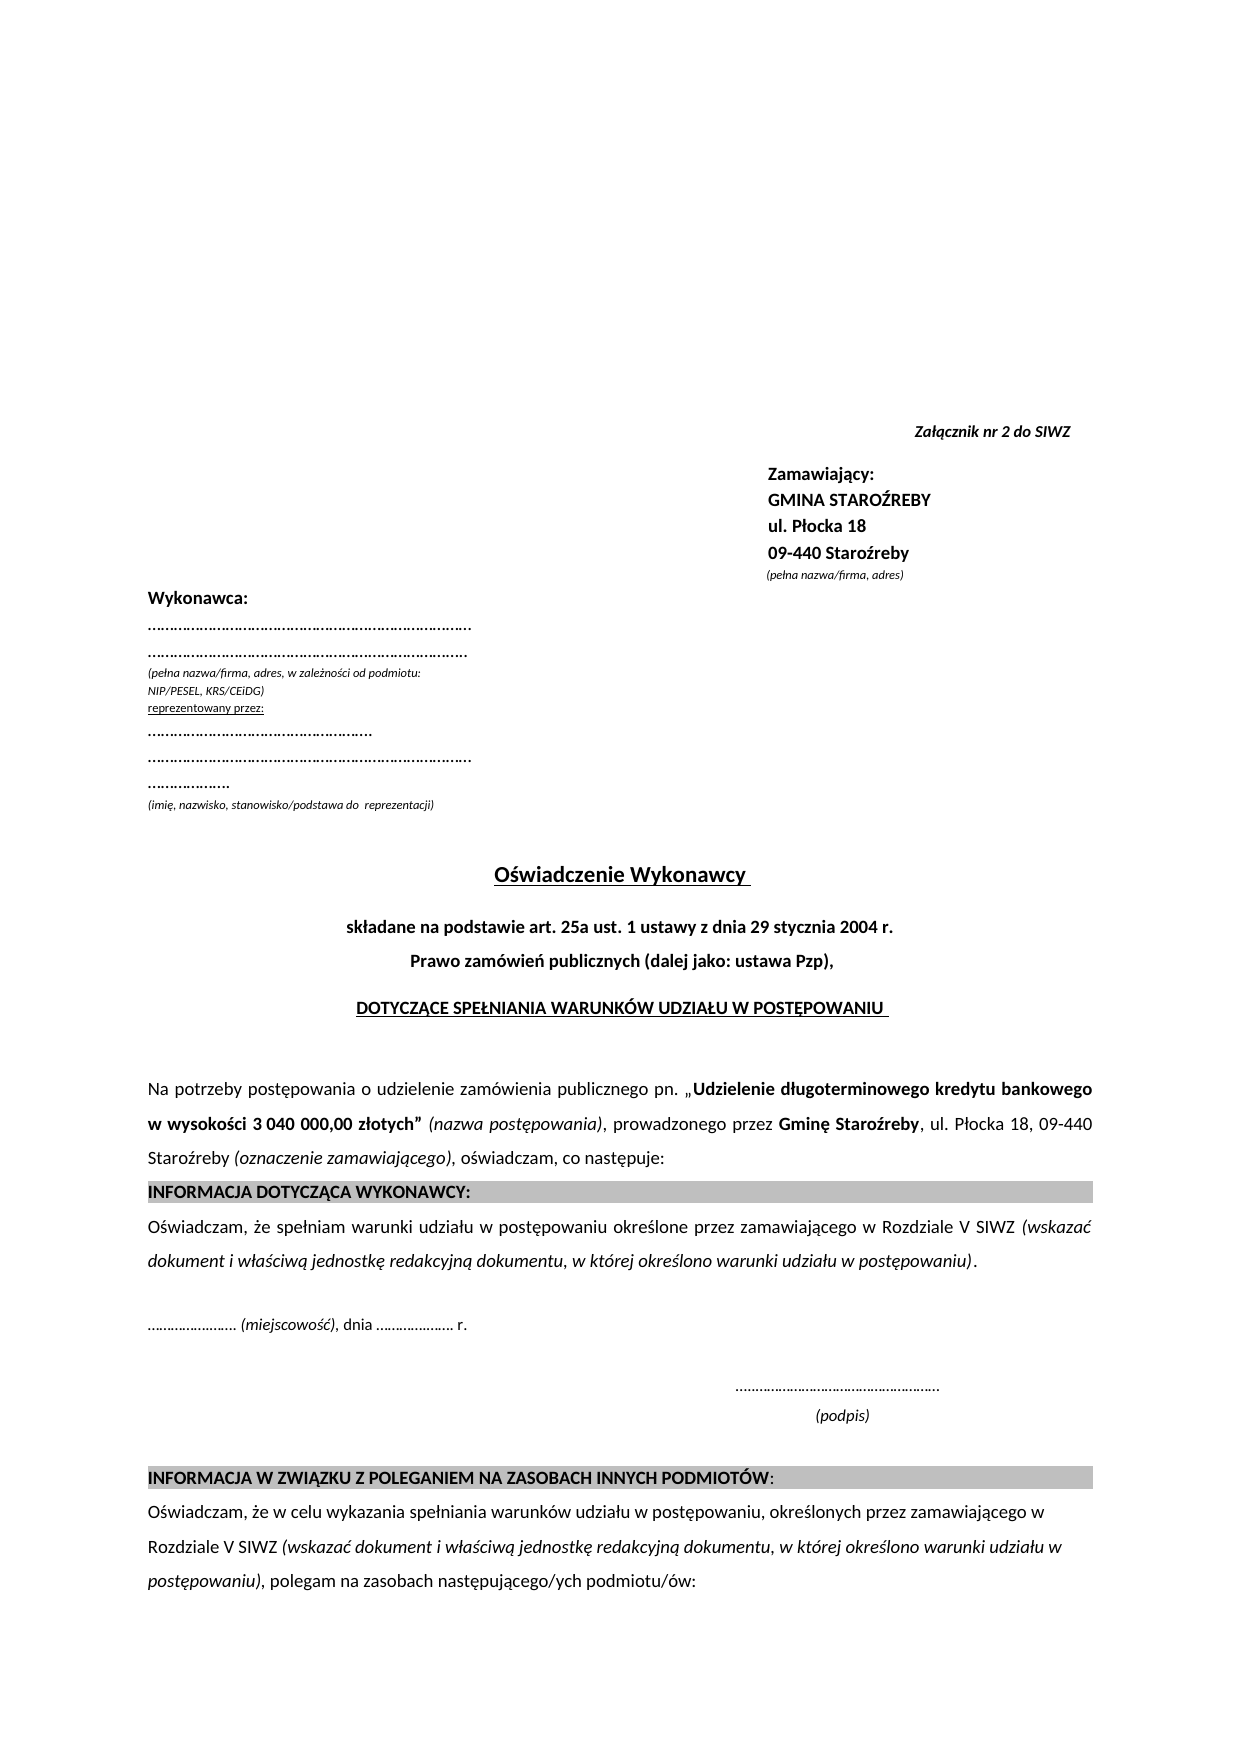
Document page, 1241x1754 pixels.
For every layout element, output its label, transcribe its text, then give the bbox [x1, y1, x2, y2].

text Na potrzeby postępowania o udzielenie zamówienia publicznego pn. „Udzielenie długoterminowego kredytu bankowego w wysokości 3 040 000,00 złotych” (nazwa postępowania), prowadzonego przez Gminę Staroźreby, ul. Płocka 18, 09-440 Staroźreby (oznaczenie zamawiającego), oświadczam, co następuje: [148, 1077, 1093, 1169]
text GMINA STAROŹREBY [768, 488, 1093, 511]
text Oświadczam, że spełniam warunki udziału w postępowaniu określone przez zamawiającego w Rozdziale V SIWZ (wskazać dokument i właściwą jednostkę redakcyjną dokumentu, w której określono warunki udziału w postępowaniu). [148, 1215, 1093, 1272]
text Zamawiający: [694, 462, 1093, 485]
text INFORMACJA W ZWIĄZKU Z POLEGANIEM NA ZASOBACH INNYCH PODMIOTÓW: [148, 1466, 1093, 1489]
text (imię, nazwisko, stanowisko/podstawa do reprezentacji) [148, 797, 472, 812]
text reprezentowany przez: [148, 700, 1093, 716]
text …………….……. (miejscowość), dnia ………….……. r. [148, 1314, 1093, 1334]
text Oświadczam, że w celu wykazania spełniania warunków udziału w postępowaniu, określonych przez zamawiającego w Rozdziale V SIWZ (wskazać dokument i właściwą jednostkę redakcyjną dokumentu, w której określono warunki udziału w postępowaniu), polegam na zasobach następującego/ych podmiotu/ów: [148, 1501, 1093, 1592]
text Prawo zamówień publicznych (dalej jako: ustawa Pzp), [148, 949, 1093, 972]
text DOTYCZĄCE SPEŁNIANIA WARUNKÓW UDZIAŁU W POSTĘPOWANIU [148, 996, 1093, 1019]
text Oświadczenie Wykonawcy [148, 861, 1093, 888]
text składane na podstawie art. 25a ust. 1 ustawy z dnia 29 stycznia 2004 r. [148, 915, 1093, 938]
text 09-440 Staroźreby [768, 541, 1093, 564]
text ………………………………………………………………………………………………………………………………….. [148, 612, 472, 662]
text Załącznik nr 2 do SIWZ [694, 421, 1093, 442]
text INFORMACJA DOTYCZĄCA WYKONAWCY: [148, 1181, 1093, 1203]
text …………………………………………….…………………………………………………………………………………. [148, 718, 472, 794]
text ul. Płocka 18 [768, 515, 1093, 538]
text Wykonawca: [148, 586, 1093, 609]
text (pełna nazwa/firma, adres, w zależności od podmiotu: NIP/PESEL, KRS/CEiDG) [148, 665, 472, 698]
text …..………………………………………… [148, 1375, 1093, 1395]
text (pełna nazwa/firma, adres) [148, 567, 1093, 583]
text (podpis) [738, 1405, 1093, 1426]
